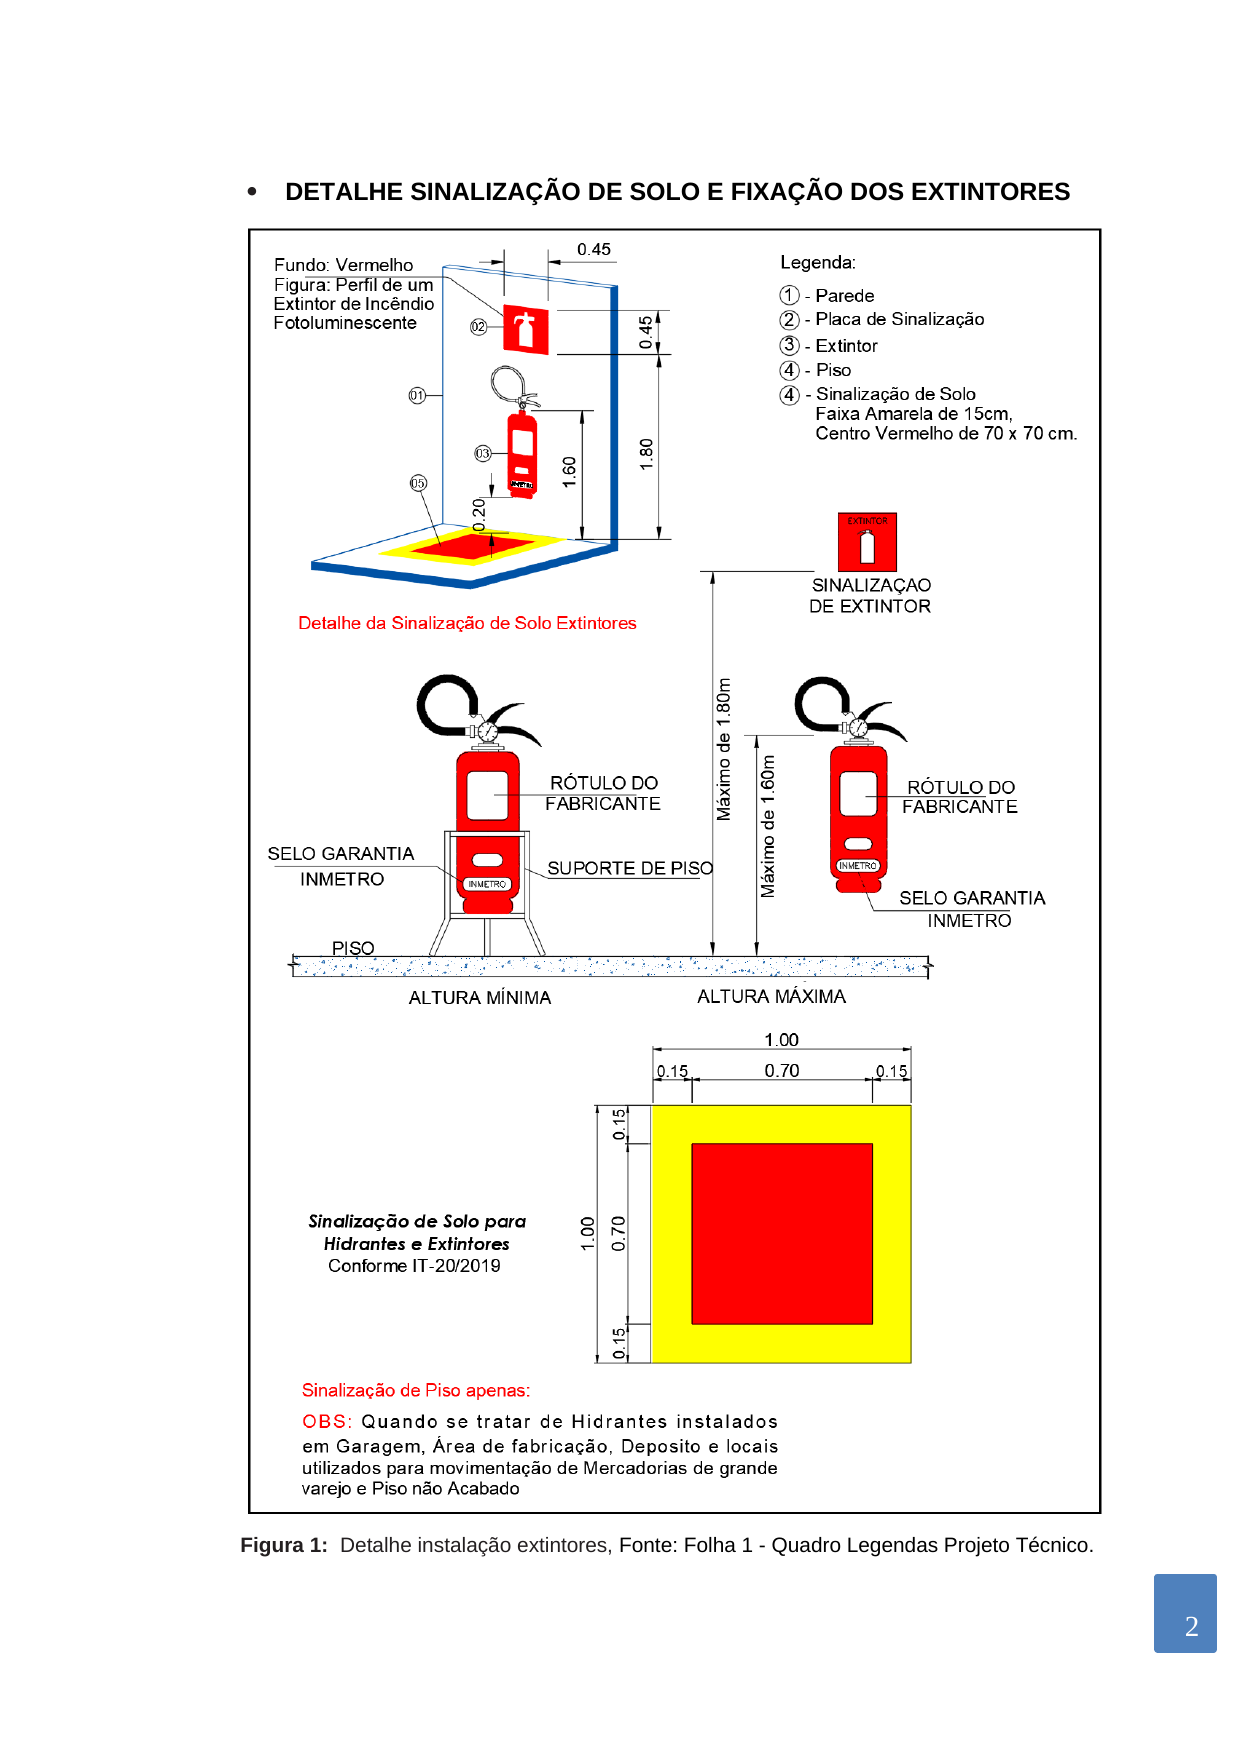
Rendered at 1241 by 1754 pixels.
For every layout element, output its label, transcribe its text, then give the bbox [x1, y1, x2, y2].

picture [242, 220, 1115, 1519]
text Figura 1: Detalhe instalação extintores, Fonte: Folha 1 - Quadro Legendas Projeto Técnico. [159, 1533, 1134, 1557]
